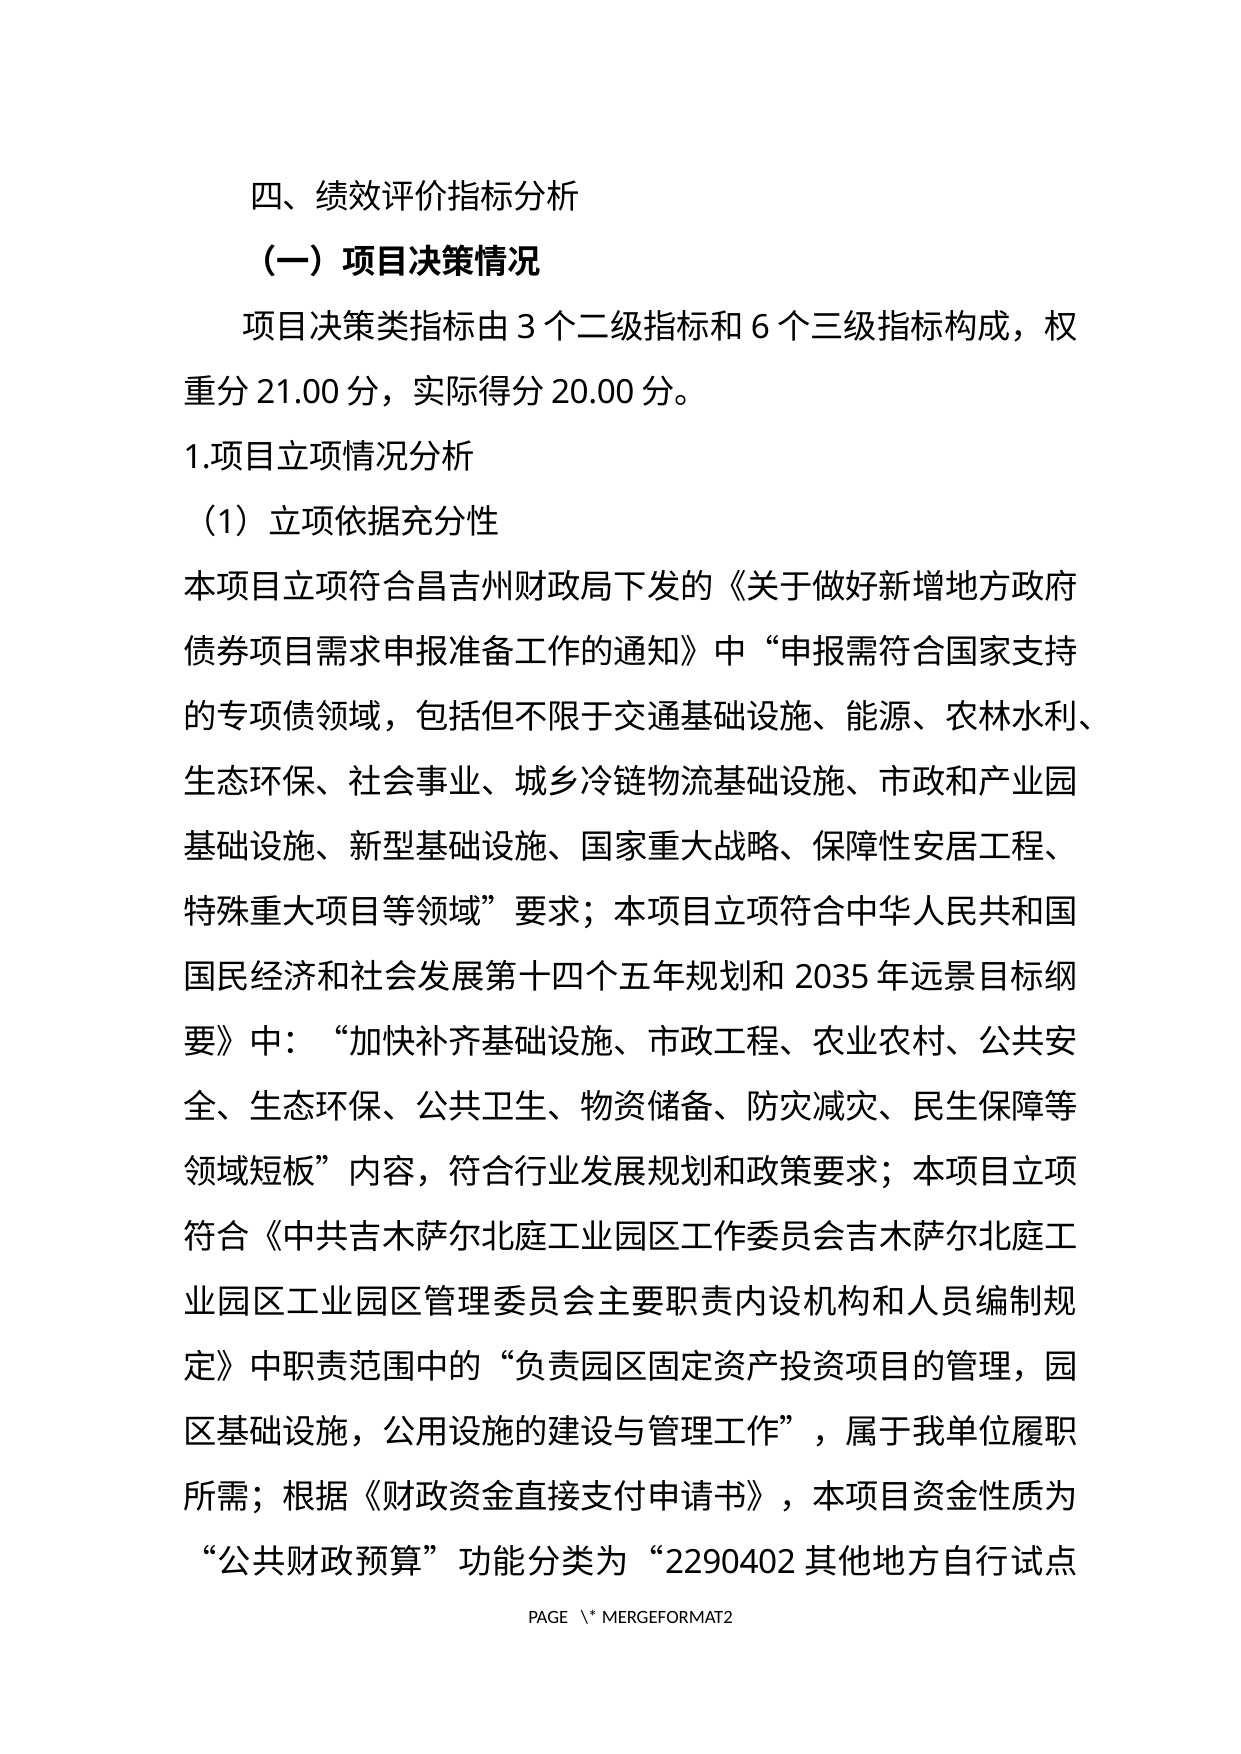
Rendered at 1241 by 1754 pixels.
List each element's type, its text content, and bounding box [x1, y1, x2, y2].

text 四、绩效评价指标分析 [183, 162, 1078, 227]
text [183, 292, 1078, 1592]
text （一）项目决策情况 [183, 227, 1078, 292]
